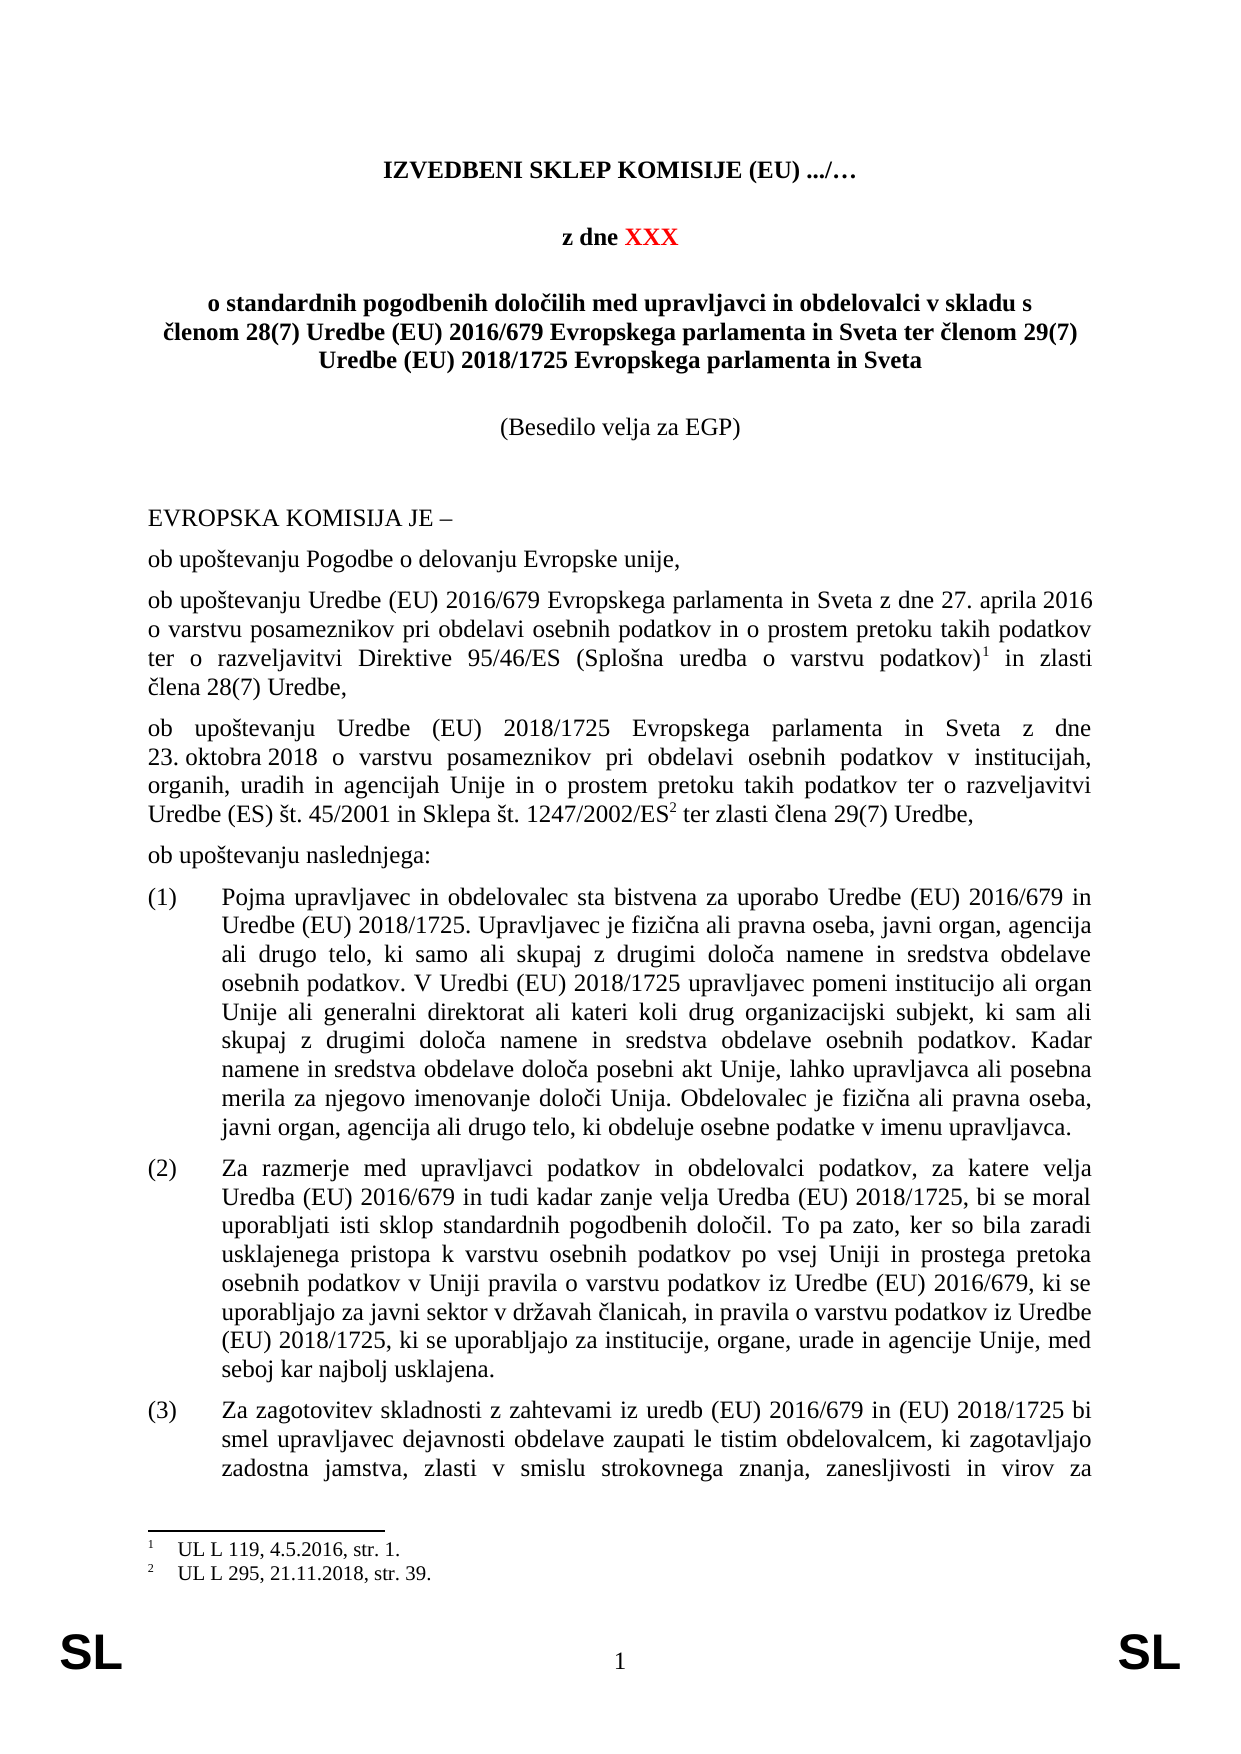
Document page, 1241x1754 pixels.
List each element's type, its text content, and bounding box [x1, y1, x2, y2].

list Pojma upravljavec in obdelovalec sta bistvena za uporabo Uredbe (EU) 2016/679 in Uredbe (EU) 2018/1725. Upravljavec je fizična ali pravna oseba, javni organ, agencija ali drugo telo, ki samo ali skupaj z drugimi določa namene in sredstva obdelave osebnih podatkov. V Uredbi (EU) 2018/1725 upravljavec pomeni institucijo ali organ Unije ali generalni direktorat ali kateri koli drug organizacijski subjekt, ki sam ali skupaj z drugimi določa namene in sredstva obdelave osebnih podatkov. Kadar namene in sredstva obdelave določa posebni akt Unije, lahko upravljavca ali posebna merila za njegovo imenovanje določi Unija. Obdelovalec je fizična ali pravna oseba, javni organ, agencija ali drugo telo, ki obdeluje osebne podatke v imenu upravljavca. [148, 882, 1093, 1141]
text (Besedilo velja za EGP) [148, 412, 1093, 441]
text ob upoštevanju Pogodbe o delovanju Evropske unije, [148, 544, 1093, 573]
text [148, 1396, 1093, 1482]
text Za razmerje med upravljavci podatkov in obdelovalci podatkov, za katere velja Uredba (EU) 2016/679 in tudi kadar zanje velja Uredba (EU) 2018/1725, bi se moral uporabljati isti sklop standardnih pogodbenih določil. To pa zato, ker so bila zaradi usklajenega pristopa k varstvu osebnih podatkov po vsej Uniji in prostega pretoka osebnih podatkov v Uniji pravila o varstvu podatkov iz Uredbe (EU) 2016/679, ki se uporabljajo za javni sektor v državah članicah, in pravila o varstvu podatkov iz Uredbe (EU) 2018/1725, ki se uporabljajo za institucije, organe, urade in agencije Unije, med seboj kar najbolj usklajena. [148, 1153, 1093, 1383]
text ob upoštevanju naslednjega: [148, 841, 1093, 869]
text EVROPSKA KOMISIJA JE – [148, 503, 1093, 532]
text z dne XXX [148, 222, 1093, 251]
text ob upoštevanju Uredbe (EU) 2018/1725 Evropskega parlamenta in Sveta z dne 23. oktobra 2018 o varstvu posameznikov pri obdelavi osebnih podatkov v institucijah, organih, uradih in agencijah Unije in o prostem pretoku takih podatkov ter o razveljavitvi Uredbe (ES) št. 45/2001 in Sklepa št. 1247/2002/ES ter zlasti člena 29(7) Uredbe, [148, 713, 1093, 828]
text o standardnih pogodbenih določilih med upravljavci in obdelovalci v skladu s členom 28(7) Uredbe (EU) 2016/679 Evropskega parlamenta in Sveta ter členom 29(7) Uredbe (EU) 2018/1725 Evropskega parlamenta in Sveta [148, 288, 1093, 374]
text ob upoštevanju Uredbe (EU) 2016/679 Evropskega parlamenta in Sveta z dne 27. aprila 2016 o varstvu posameznikov pri obdelavi osebnih podatkov in o prostem pretoku takih podatkov ter o razveljavitvi Direktive 95/46/ES (Splošna uredba o varstvu podatkov) in zlasti člena 28(7) Uredbe, [148, 586, 1093, 701]
text IZVEDBENI SKLEP KOMISIJE (EU) .../… [148, 156, 1093, 184]
